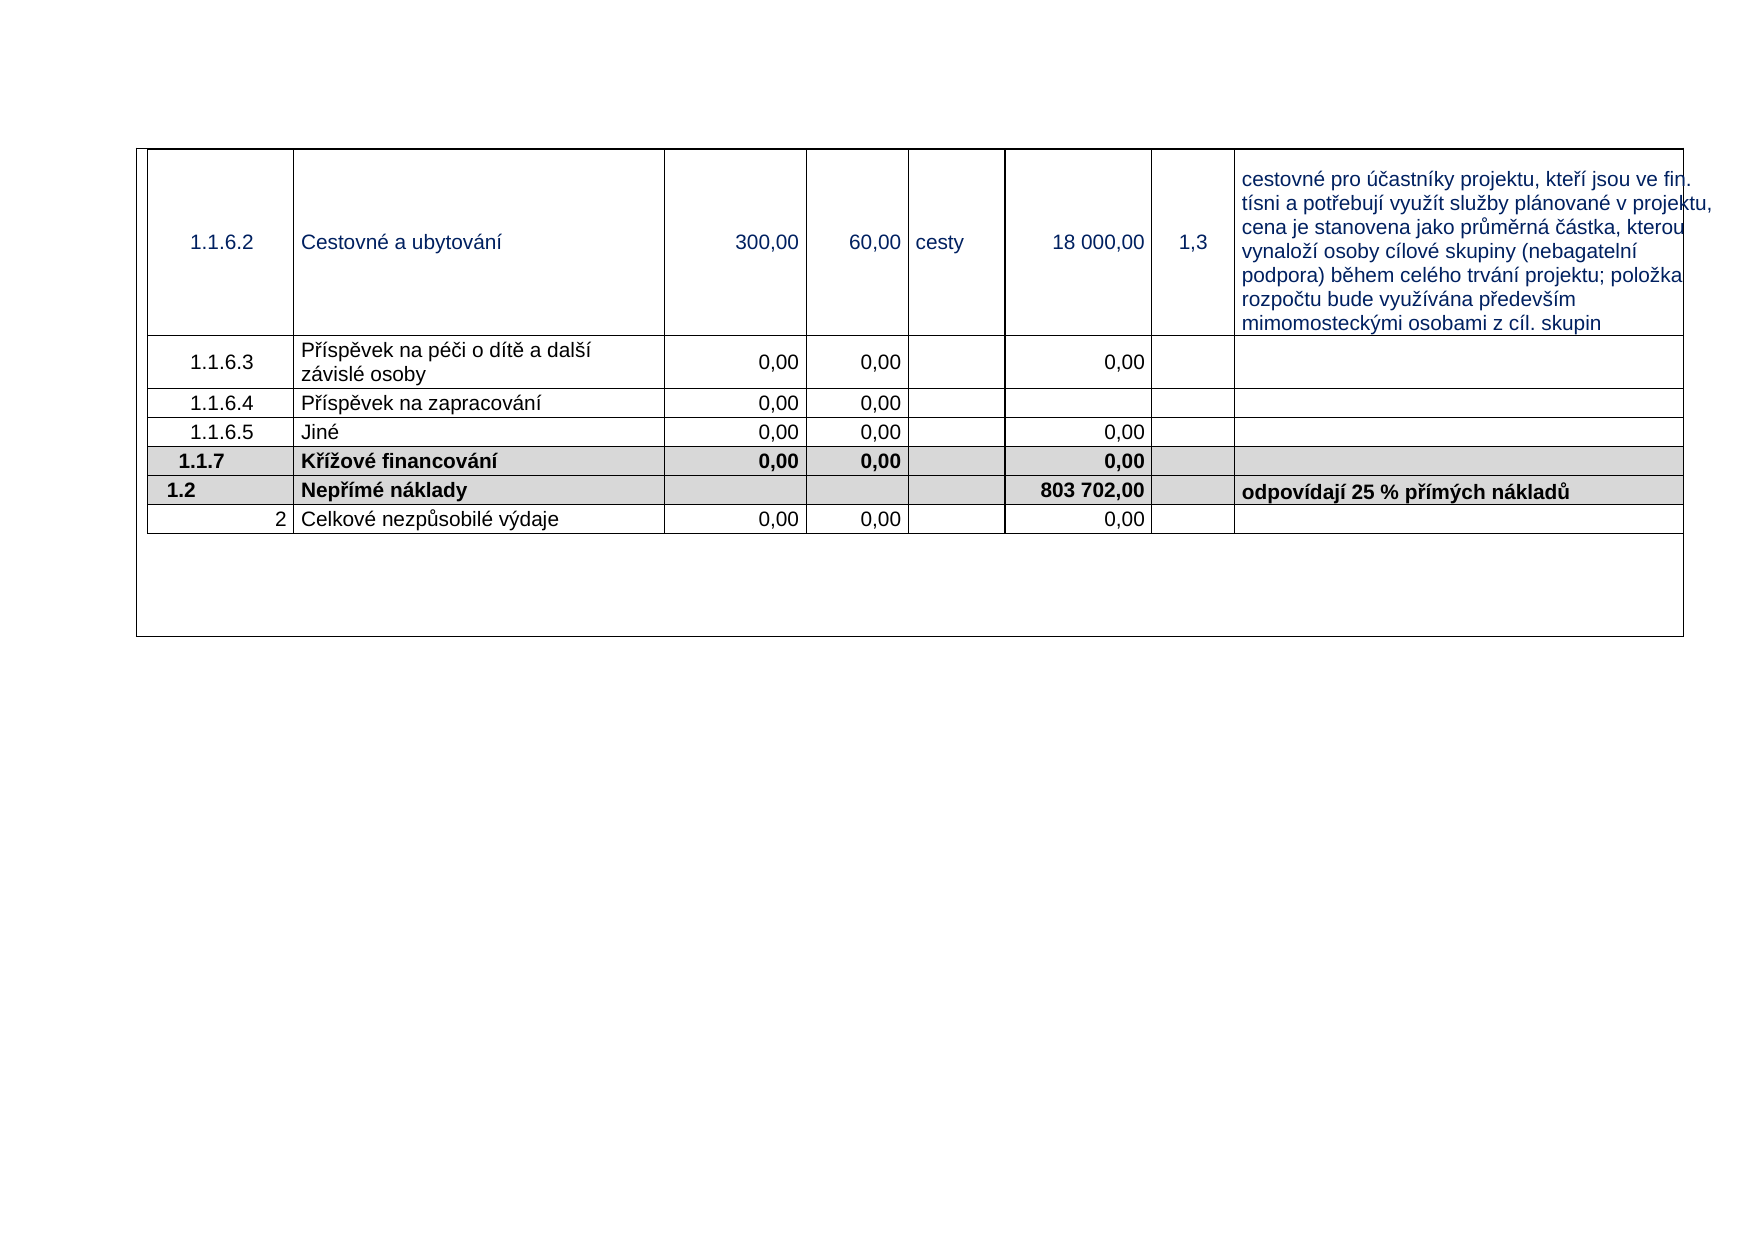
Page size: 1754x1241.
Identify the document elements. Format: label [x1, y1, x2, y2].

table_cell [137, 149, 1683, 636]
